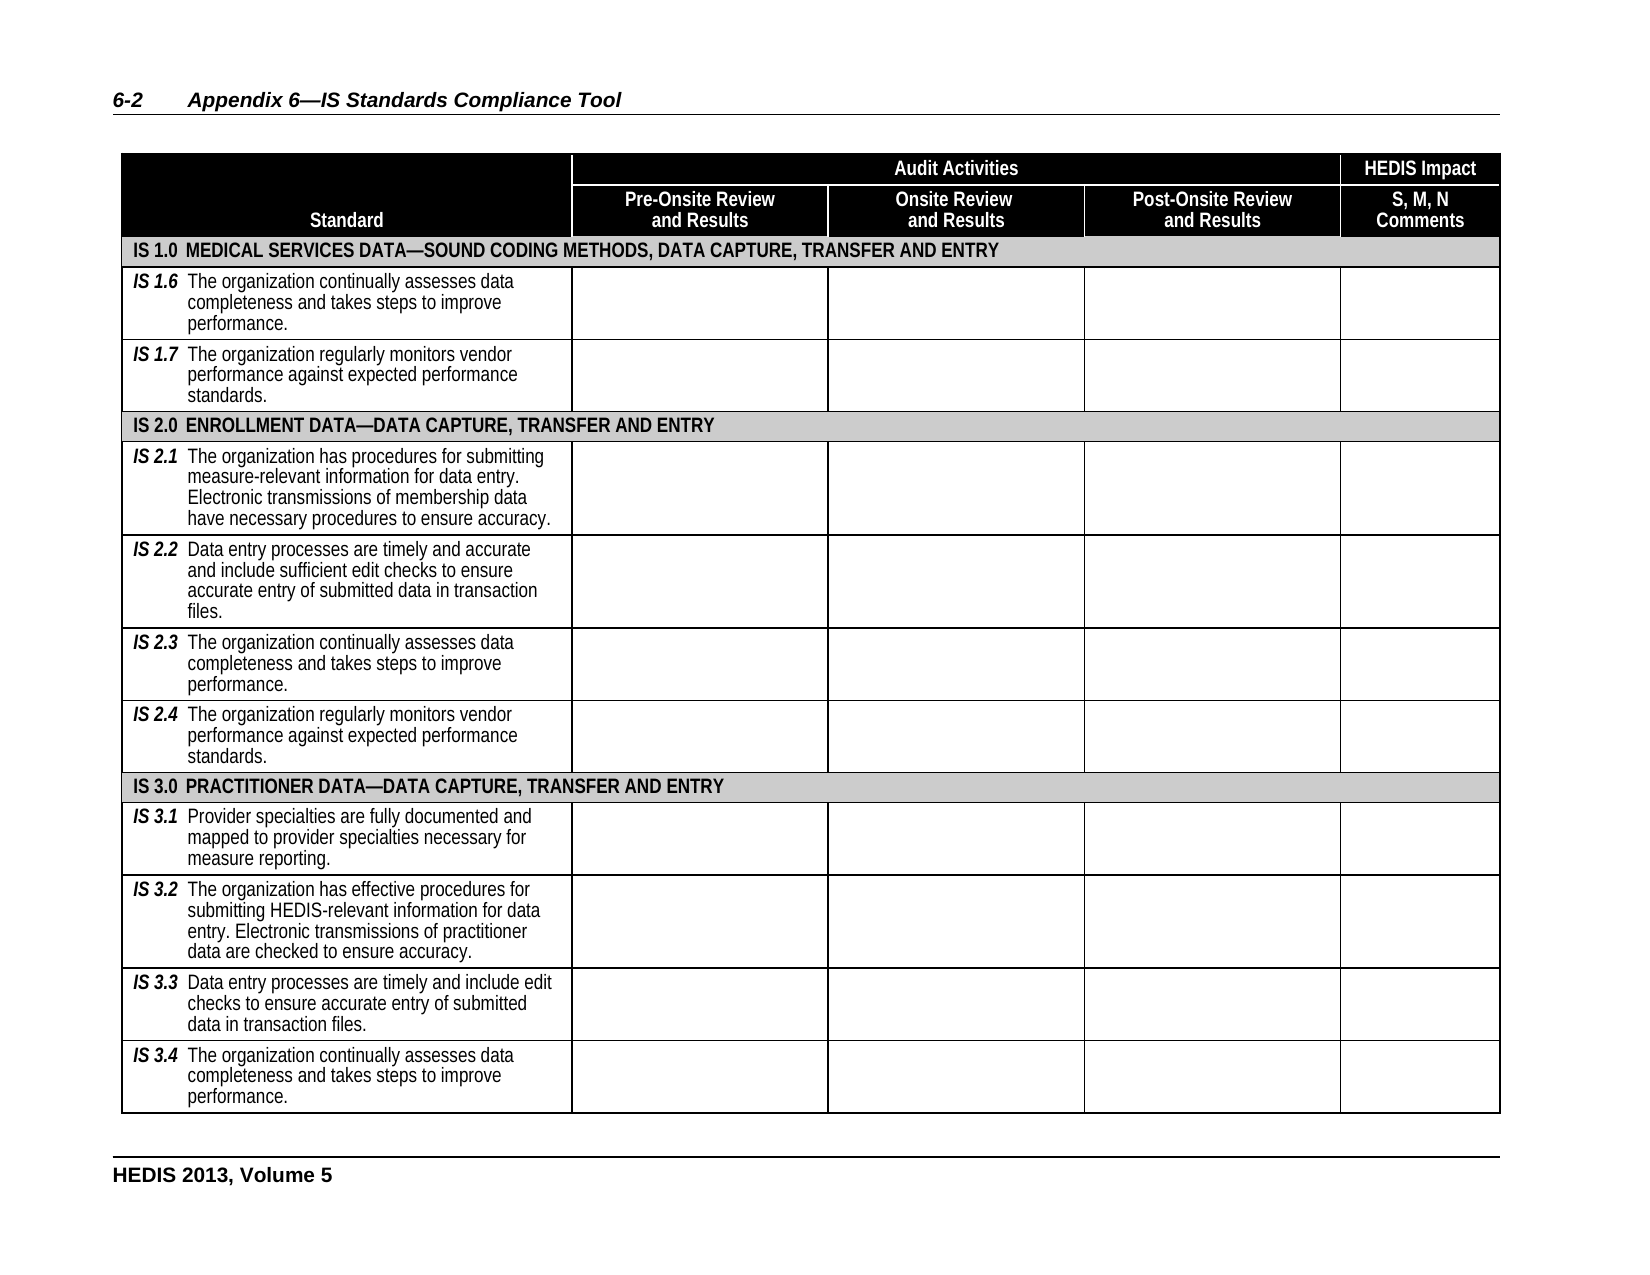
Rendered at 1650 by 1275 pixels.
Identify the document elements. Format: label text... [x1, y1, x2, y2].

table_cell IS 2.3 The organization continually assesses data completeness and takes steps to improve performance. [123, 629, 571, 699]
table_cell [829, 268, 1084, 338]
table_cell [1341, 701, 1499, 772]
table_cell [829, 629, 1084, 699]
table_cell [573, 701, 827, 772]
table_cell Onsite Review and Results [829, 186, 1084, 235]
table_cell [573, 340, 827, 411]
table_cell IS 2.0 ENROLLMENT DATA—DATA CAPTURE, TRANSFER AND ENTRY [122, 412, 1499, 441]
table_cell IS 1.0 MEDICAL SERVICES DATA—SOUND CODING METHODS, DATA CAPTURE, TRANSFER AND ENTRY [122, 236, 1499, 266]
table_cell IS 2.2 Data entry processes are timely and accurate and include sufficient edit checks to ensure accurate entry of submitted data in transaction files. [123, 536, 571, 627]
table_cell [1341, 629, 1499, 699]
table_cell [1341, 536, 1499, 627]
table_cell [1085, 969, 1340, 1039]
table_cell IS 3.3 Data entry processes are timely and include edit checks to ensure accurate entry of submitted data in transaction files. [123, 969, 571, 1039]
table_cell [1085, 803, 1340, 874]
table_cell [829, 442, 1084, 534]
table_cell IS 3.4 The organization continually assesses data completeness and takes steps to improve performance. [123, 1041, 571, 1112]
table_cell Pre-Onsite Review and Results [573, 186, 827, 235]
table_cell [829, 701, 1084, 772]
table_cell [829, 969, 1084, 1039]
table_header Standard [123, 155, 571, 235]
table_cell IS 3.1 Provider specialties are fully documented and mapped to provider specialties necessary for measure reporting. [123, 803, 571, 874]
table_cell IS 2.4 The organization regularly monitors vendor performance against expected performance standards. [123, 701, 571, 772]
table_cell IS 3.2 The organization has effective procedures for submitting HEDIS-relevant information for data entry. Electronic transmissions of practitioner data are checked to ensure accuracy. [123, 876, 571, 967]
table_cell IS 3.0 PRACTITIONER DATA—DATA CAPTURE, TRANSFER AND ENTRY [122, 773, 1499, 802]
table_cell [1085, 1041, 1340, 1112]
table_cell IS 1.6 The organization continually assesses data completeness and takes steps to improve performance. [123, 268, 571, 338]
table_cell [573, 1041, 827, 1112]
table_cell [1341, 876, 1499, 967]
table_cell [1085, 876, 1340, 967]
table_cell [1085, 340, 1340, 411]
table_cell IS 2.1 The organization has procedures for submitting measure-relevant information for data entry. Electronic transmissions of membership data have necessary procedures to ensure accuracy. [123, 442, 571, 534]
table_cell [829, 1041, 1084, 1112]
table_cell [573, 268, 827, 338]
table_cell [1341, 969, 1499, 1039]
table_cell [829, 536, 1084, 627]
table_cell [1085, 442, 1340, 534]
table_cell IS 1.7 The organization regularly monitors vendor performance against expected performance standards. [123, 340, 571, 411]
table_cell [1341, 803, 1499, 874]
table_cell S, M, N Comments [1341, 186, 1499, 235]
table_cell [573, 442, 827, 534]
table_header HEDIS Impact [1341, 154, 1499, 184]
table_cell [573, 536, 827, 627]
table_cell [1085, 536, 1340, 627]
table_cell [829, 803, 1084, 874]
table_cell Post-Onsite Review and Results [1085, 186, 1340, 235]
table_cell [1341, 1041, 1499, 1112]
table_cell [829, 876, 1084, 967]
table_cell [1341, 340, 1499, 411]
table_cell [1341, 442, 1499, 534]
table_cell [573, 876, 827, 967]
table_cell [1341, 268, 1499, 338]
table_cell [1085, 268, 1340, 338]
table_cell [573, 969, 827, 1039]
table_cell [829, 340, 1084, 411]
table_header Audit Activities [573, 154, 1340, 184]
table_cell [1085, 701, 1340, 772]
table_cell [1085, 629, 1340, 699]
table_cell [573, 803, 827, 874]
table_cell [573, 629, 827, 699]
